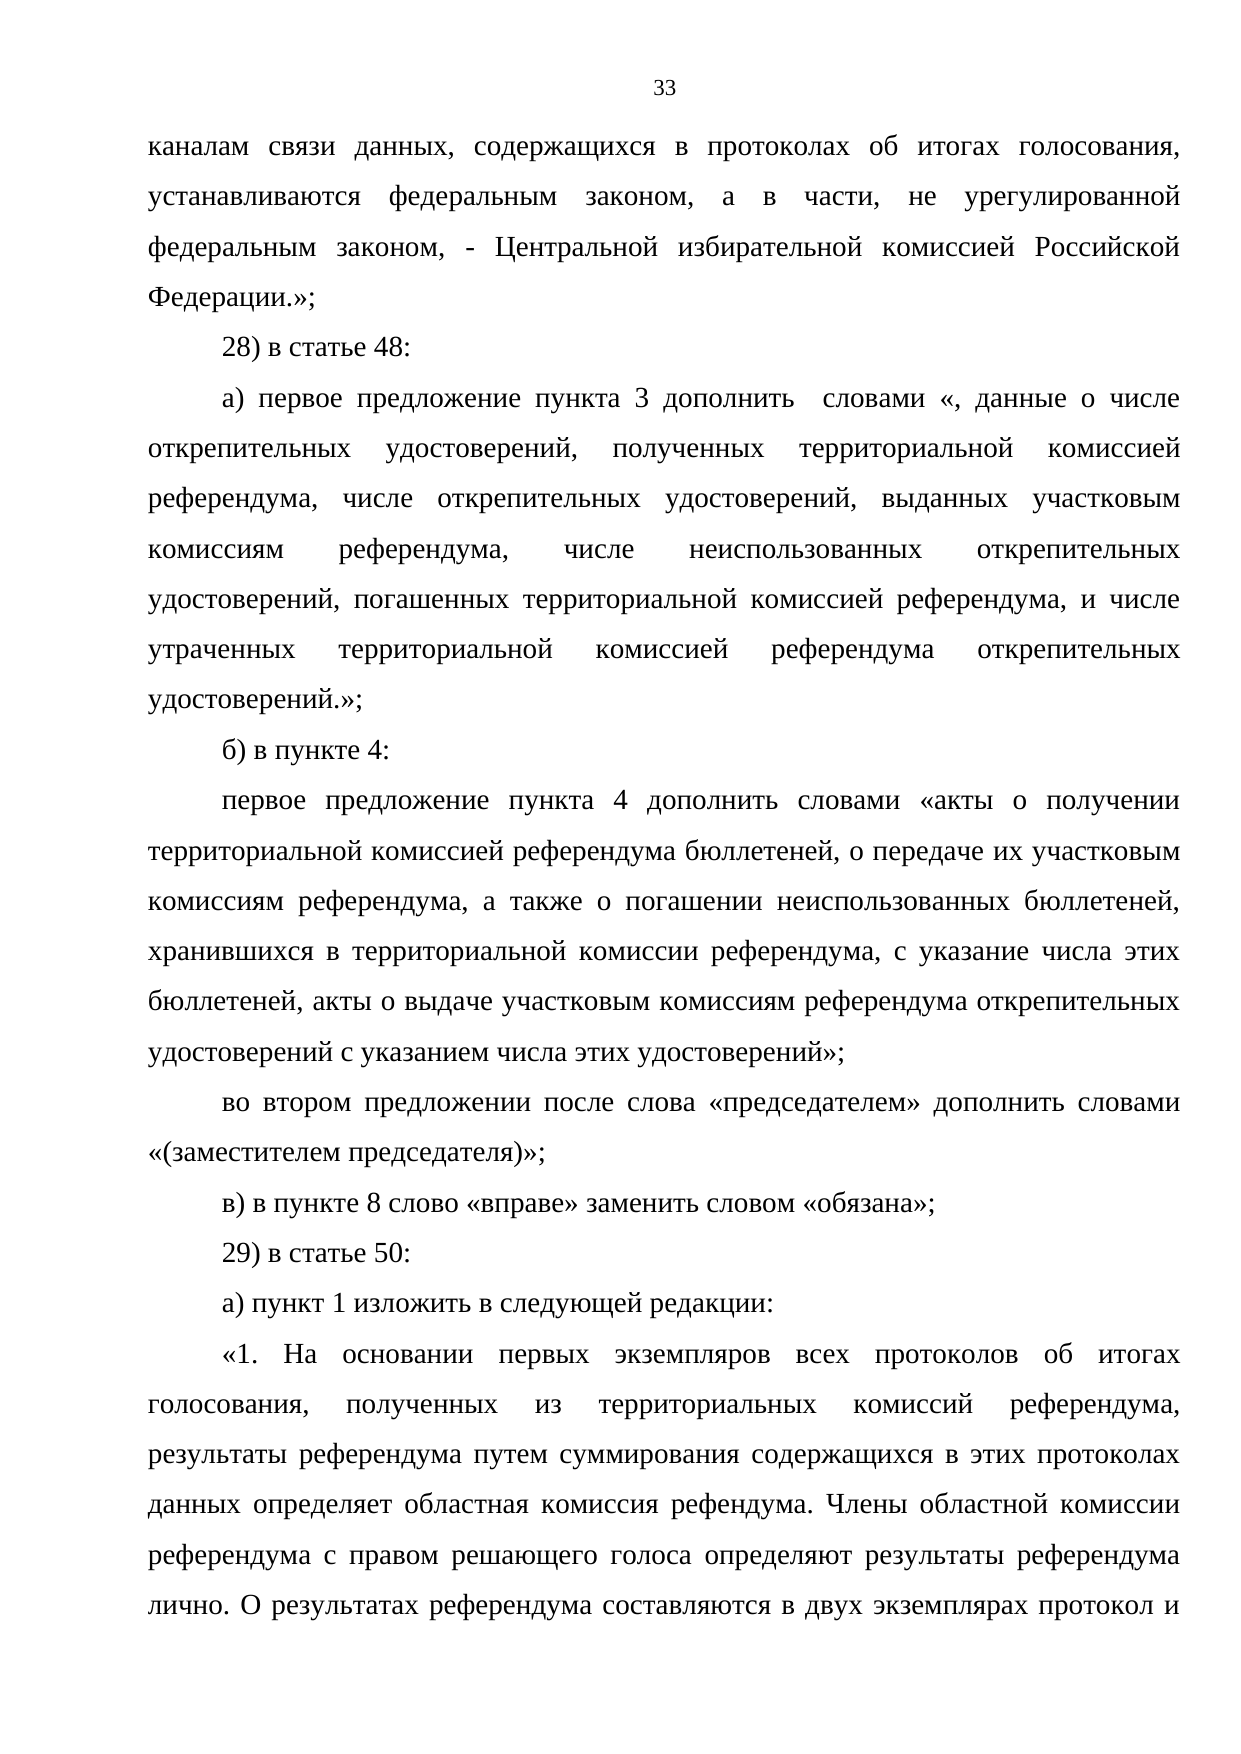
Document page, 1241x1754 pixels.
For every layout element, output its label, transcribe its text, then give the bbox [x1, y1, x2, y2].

text во втором предложении после слова «председателем» дополнить словами «(заместителем председателя)»; [148, 1084, 1181, 1168]
text а) пункт 1 изложить в следующей редакции: [148, 1285, 1181, 1319]
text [148, 128, 1181, 313]
text в) в пункте 8 слово «вправе» заменить словом «обязана»; [148, 1185, 1181, 1218]
text 28) в статье 48: [148, 329, 1181, 363]
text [148, 1336, 1181, 1621]
text а) первое предложение пункта 3 дополнить словами «, данные о числе открепительных удостоверений, полученных территориальной комиссией референдума, числе открепительных удостоверений, выданных участковым комиссиям референдума, числе неиспользованных открепительных удостоверений, погашенных территориальной комиссией референдума, и числе утраченных территориальной комиссией референдума открепительных удостоверений.»; [148, 380, 1181, 715]
text б) в пункте 4: [148, 732, 1181, 766]
text первое предложение пункта 4 дополнить словами «акты о получении территориальной комиссией референдума бюллетеней, о передаче их участковым комиссиям референдума, а также о погашении неиспользованных бюллетеней, хранившихся в территориальной комиссии референдума, с указание числа этих бюллетеней, акты о выдаче участковым комиссиям референдума открепительных удостоверений с указанием числа этих удостоверений»; [148, 782, 1181, 1067]
text 29) в статье 50: [148, 1235, 1181, 1269]
